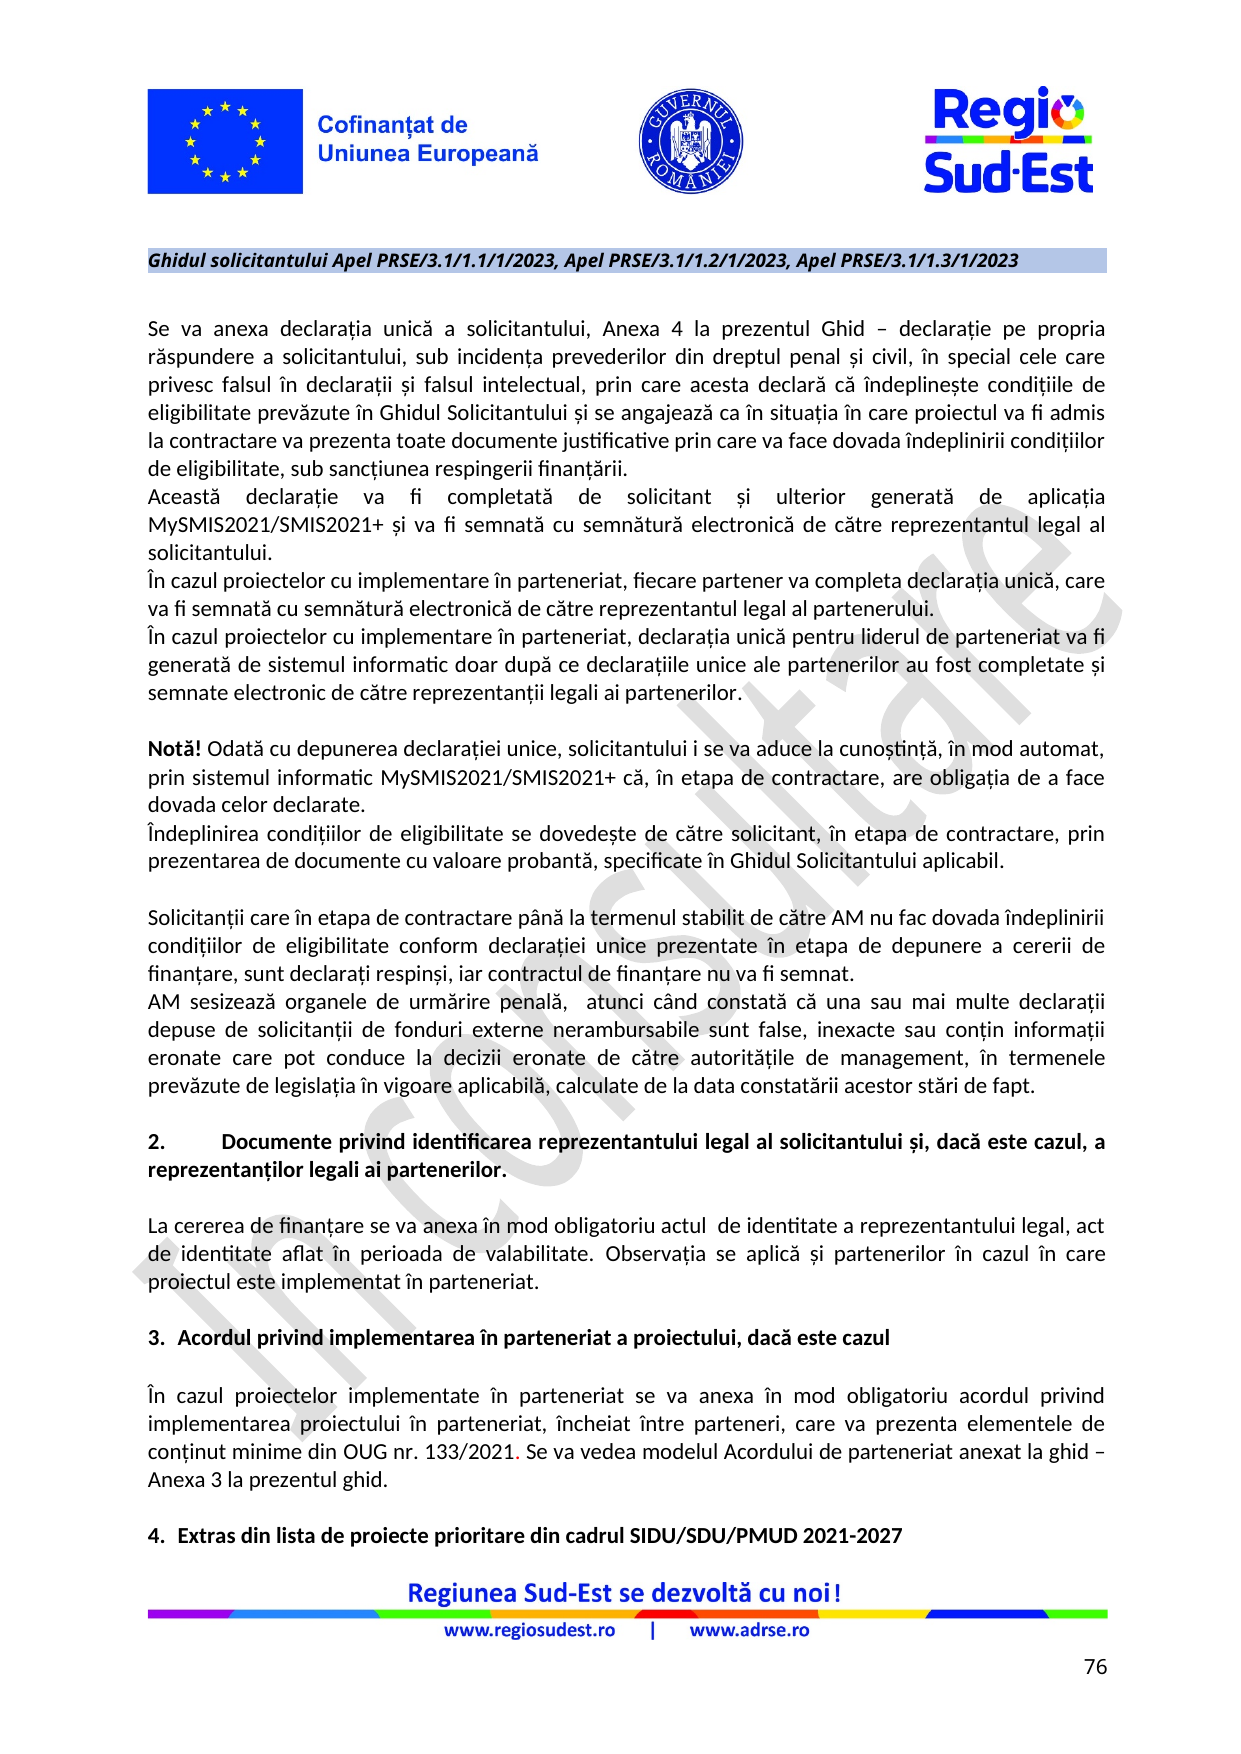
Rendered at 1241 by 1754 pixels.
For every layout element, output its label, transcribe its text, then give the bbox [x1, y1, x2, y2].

list Documente privind identificarea reprezentantului legal al solicitantului și, dacă este cazul, a reprezentanților legali ai partenerilor. [148, 1127, 1107, 1183]
text În cazul proiectelor cu implementare în parteneriat, declarația unică pentru liderul de parteneriat va fi generată de sistemul informatic doar după ce declarațiile unice ale partenerilor au fost completate și semnate electronic de către reprezentanții legali ai partenerilor. [148, 622, 1107, 707]
picture [147, 1582, 1108, 1640]
text În cazul proiectelor implementate în parteneriat se va anexa în mod obligatoriu acordul privind implementarea proiectului în parteneriat, încheiat între parteneri, care va prezenta elementele de conținut minime din OUG nr. 133/2021. Se va vedea modelul Acordului de parteneriat anexat la ghid – Anexa 3 la prezentul ghid. [148, 1381, 1107, 1493]
text Se va anexa declarația unică a solicitantului, Anexa 4 la prezentul Ghid – declarație pe propria răspundere a solicitantului, sub incidența prevederilor din dreptul penal și civil, în special cele care privesc falsul în declarații și falsul intelectual, prin care acesta declară că îndeplinește condițiile de eligibilitate prevăzute în Ghidul Solicitantului și se angajează ca în situația în care proiectul va fi admis la contractare va prezenta toate documente justificative prin care va face dovada îndeplinirii condițiilor de eligibilitate, sub sancțiunea respingerii finanțării. [148, 314, 1107, 482]
list Acordul privind implementarea în parteneriat a proiectului, dacă este cazul [148, 1323, 1107, 1351]
text În cazul proiectelor cu implementare în parteneriat, fiecare partener va completa declarația unică, care va fi semnată cu semnătură electronică de către reprezentantul legal al partenerului. [148, 566, 1107, 622]
text Notă! Odată cu depunerea declarației unice, solicitantului i se va aduce la cunoștință, în mod automat, prin sistemul informatic MySMIS2021/SMIS2021+ că, în etapa de contractare, are obligația de a face dovada celor declarate. [148, 734, 1107, 819]
text Solicitanții care în etapa de contractare până la termenul stabilit de către AM nu fac dovada îndeplinirii condițiilor de eligibilitate conform declarației unice prezentate în etapa de depunere a cererii de finanțare, sunt declarați respinși, iar contractul de finanțare nu va fi semnat. [148, 903, 1107, 987]
list Extras din lista de proiecte prioritare din cadrul SIDU/SDU/PMUD 2021-2027 [148, 1521, 1107, 1549]
text AM sesizează organele de urmărire penală, atunci când constată că una sau mai multe declarații depuse de solicitanții de fonduri externe nerambursabile sunt false, inexacte sau conțin informații eronate care pot conduce la decizii eronate de către autoritățile de management, în termenele prevăzute de legislația în vigoare aplicabilă, calculate de la data constatării acestor stări de fapt. [148, 987, 1107, 1099]
picture [147, 86, 1093, 195]
text Îndeplinirea condițiilor de eligibilitate se dovedește de către solicitant, în etapa de contractare, prin prezentarea de documente cu valoare probantă, specificate în Ghidul Solicitantului aplicabil. [148, 819, 1107, 875]
list La cererea de finanțare se va anexa în mod obligatoriu actul de identitate a reprezentantului legal, act de identitate aflat în perioada de valabilitate. Observația se aplică și partenerilor în cazul în care proiectul este implementat în parteneriat. [148, 1211, 1107, 1295]
text Această declarație va fi completată de solicitant și ulterior generată de aplicația MySMIS2021/SMIS2021+ și va fi semnată cu semnătură electronică de către reprezentantul legal al solicitantului. [148, 482, 1107, 566]
